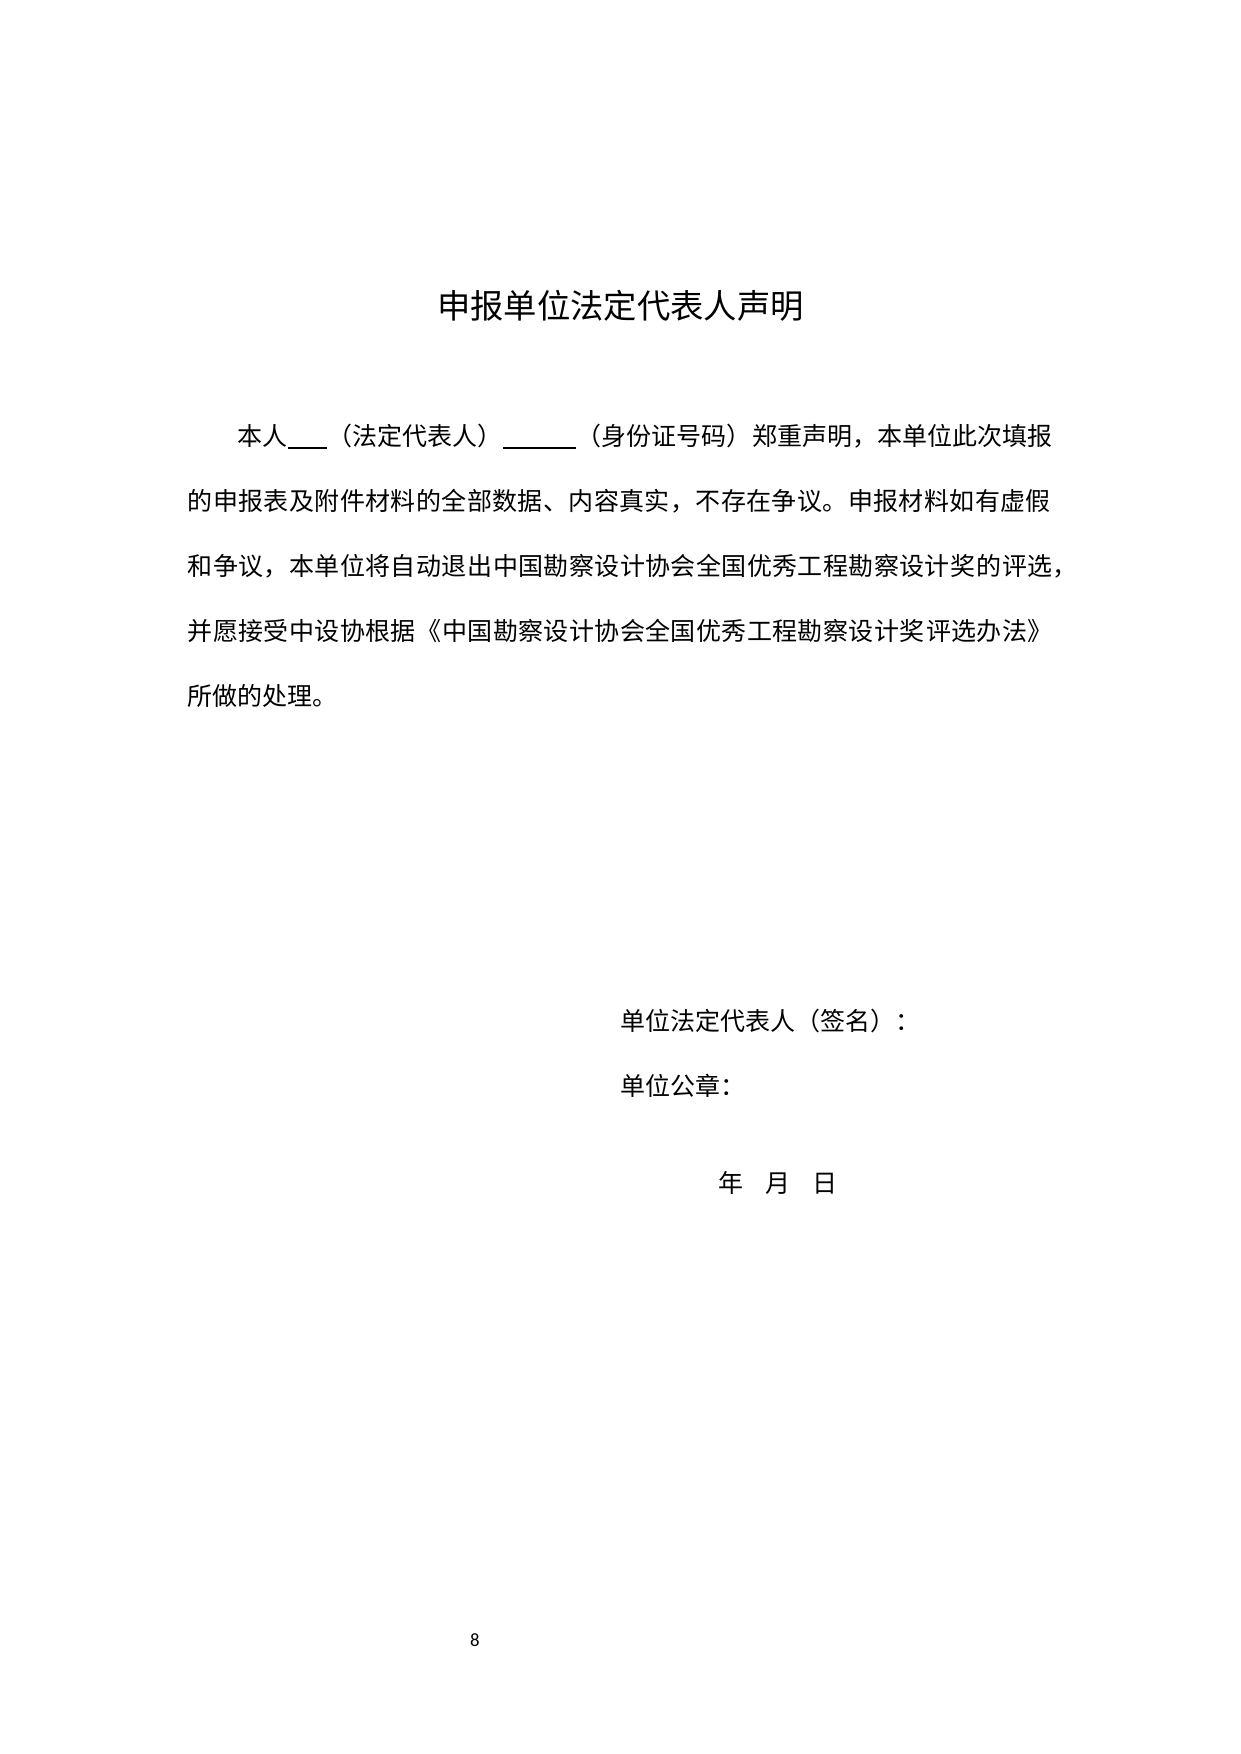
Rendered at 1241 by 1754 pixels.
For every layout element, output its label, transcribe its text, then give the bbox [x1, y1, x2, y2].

text 单位法定代表人（签名）： [187, 987, 1053, 1052]
text 单位公章： [187, 1052, 1053, 1117]
text 本人 （法定代表人） （身份证号码）郑重声明，本单位此次填报的申报表及附件材料的全部数据、内容真实，不存在争议。申报材料如有虚假和争议，本单位将自动退出中国勘察设计协会全国优秀工程勘察设计奖的评选，并愿接受中设协根据《中国勘察设计协会全国优秀工程勘察设计奖评选办法》所做的处理。 [187, 402, 1053, 727]
text 申报单位法定代表人声明 [187, 272, 1053, 337]
text 年 月 日 [187, 1149, 990, 1214]
